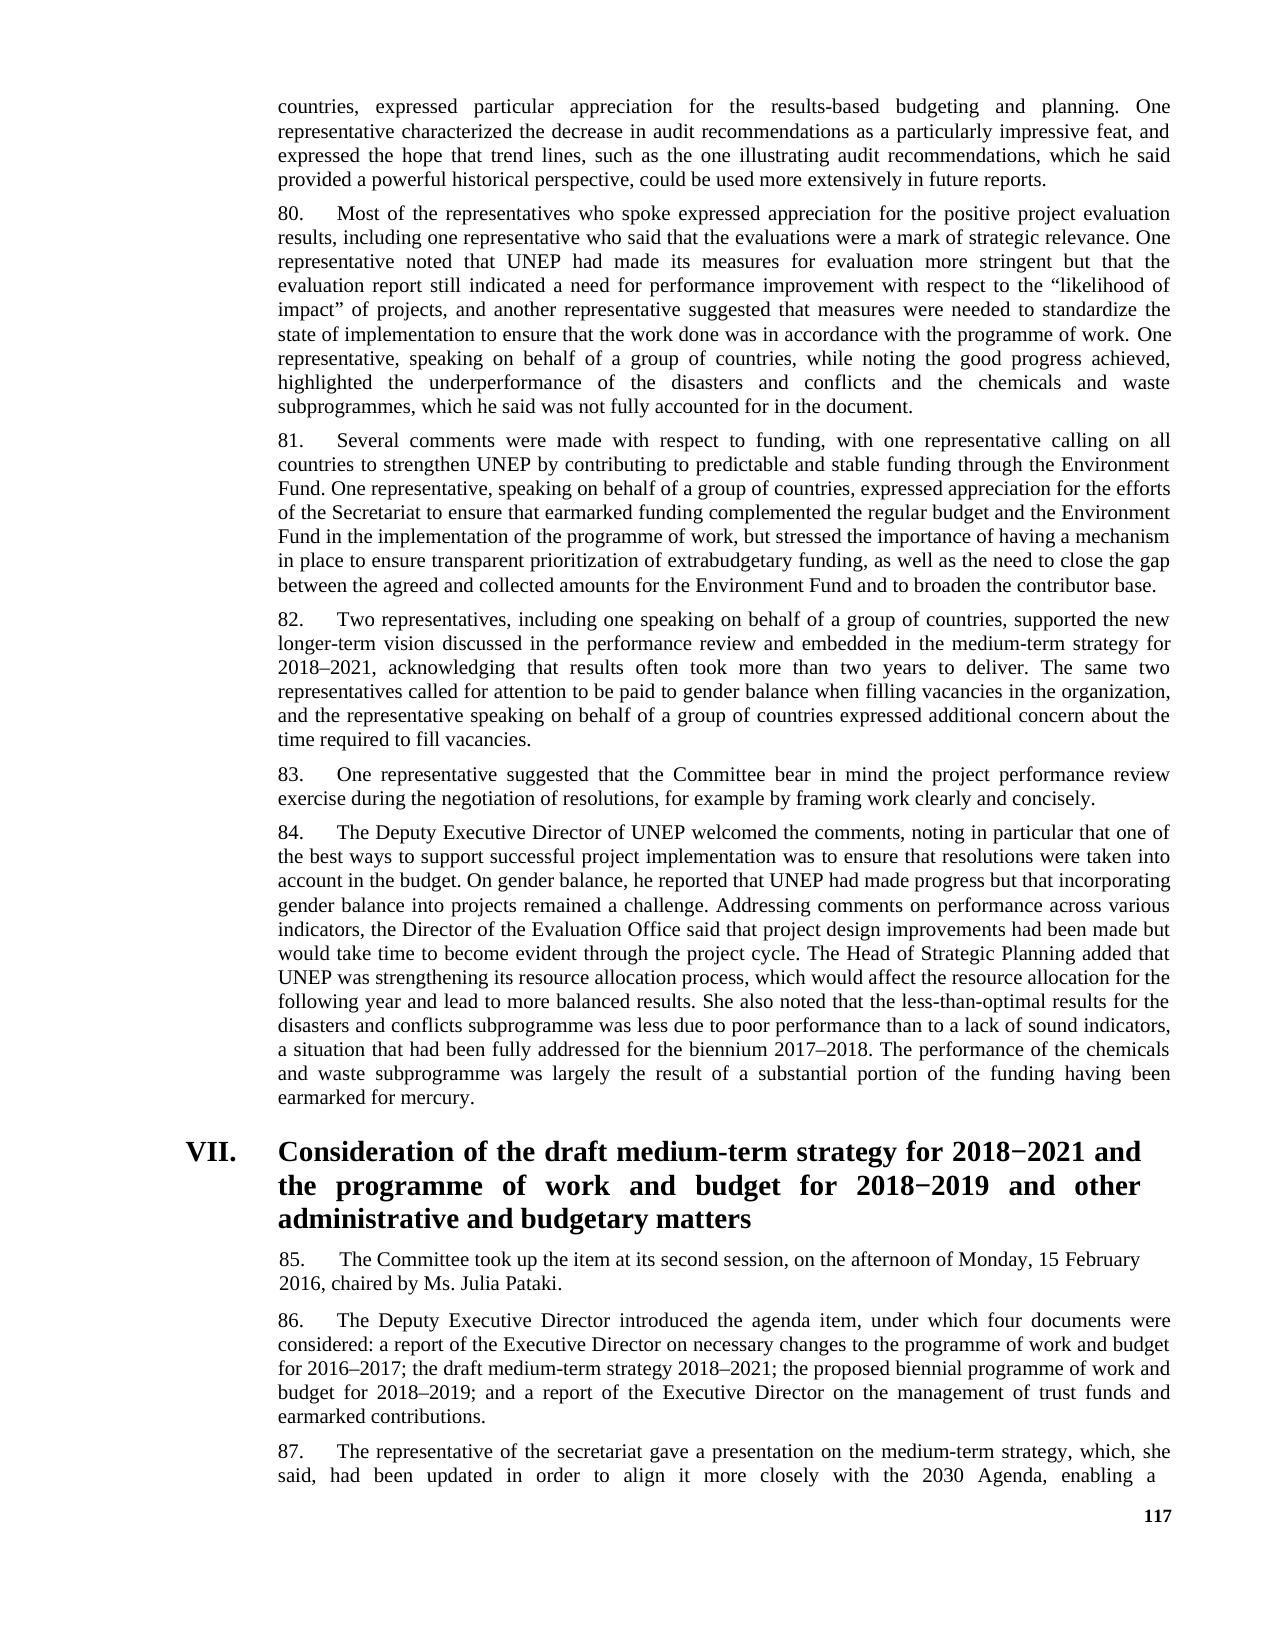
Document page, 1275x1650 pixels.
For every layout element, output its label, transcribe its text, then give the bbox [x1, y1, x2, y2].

list Two representatives, including one speaking on behalf of a group of countries, supported the new longer-term vision discussed in the performance review and embedded in the medium-term strategy for 2018–2021, acknowledging that results often took more than two years to deliver. The same two representatives called for attention to be paid to gender balance when filling vacancies in the organization, and the representative speaking on behalf of a group of countries expressed additional concern about the time required to fill vacancies. [278, 607, 1172, 751]
list The Deputy Executive Director introduced the agenda item, under which four documents were considered: a report of the Executive Director on necessary changes to the programme of work and budget for 2016–2017; the draft medium-term strategy 2018–2021; the proposed biennial programme of work and budget for 2018–2019; and a report of the Executive Director on the management of trust funds and earmarked contributions. [278, 1308, 1172, 1428]
text The Committee took up the item at its second session, on the afternoon of Monday, 15 February 2016, chaired by Ms. Julia Pataki. [279, 1247, 1172, 1295]
list One representative suggested that the Committee bear in mind the project performance review exercise during the negotiation of resolutions, for example by framing work clearly and concisely. [278, 762, 1172, 810]
list Most of the representatives who spoke expressed appreciation for the positive project evaluation results, including one representative who said that the evaluations were a mark of strategic relevance. One representative noted that UNEP had made its measures for evaluation more stringent but that the evaluation report still indicated a need for performance improvement with respect to the “likelihood of impact” of projects, and another representative suggested that measures were needed to standardize the state of implementation to ensure that the work done was in accordance with the programme of work. One representative, speaking on behalf of a group of countries, while noting the good progress achieved, highlighted the underperformance of the disasters and conflicts and the chemicals and waste subprogrammes, which he said was not fully accounted for in the document. [278, 201, 1172, 418]
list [278, 1438, 1172, 1487]
text VII. Consideration of the draft medium-term strategy for 2018−2021 and the programme of work and budget for 2018−2019 and other administrative and budgetary matters [148, 1134, 1142, 1235]
list Several comments were made with respect to funding, with one representative calling on all countries to strengthen UNEP by contributing to predictable and stable funding through the Environment Fund. One representative, speaking on behalf of a group of countries, expressed appreciation for the efforts of the Secretariat to ensure that earmarked funding complemented the regular budget and the Environment Fund in the implementation of the programme of work, but stressed the importance of having a mechanism in place to ensure transparent prioritization of extrabudgetary funding, as well as the need to close the gap between the agreed and collected amounts for the Environment Fund and to broaden the contributor base. [278, 428, 1172, 597]
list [278, 94, 1172, 191]
list The Deputy Executive Director of UNEP welcomed the comments, noting in particular that one of the best ways to support successful project implementation was to ensure that resolutions were taken into account in the budget. On gender balance, he reported that UNEP had made progress but that incorporating gender balance into projects remained a challenge. Addressing comments on performance across various indicators, the Director of the Evaluation Office said that project design improvements had been made but would take time to become evident through the project cycle. The Head of Strategic Planning added that UNEP was strengthening its resource allocation process, which would affect the resource allocation for the following year and lead to more balanced results. She also noted that the less-than-optimal results for the disasters and conflicts subprogramme was less due to poor performance than to a lack of sound indicators, a situation that had been fully addressed for the biennium 2017–2018. The performance of the chemicals and waste subprogramme was largely the result of a substantial portion of the funding having been earmarked for mercury. [278, 820, 1172, 1109]
